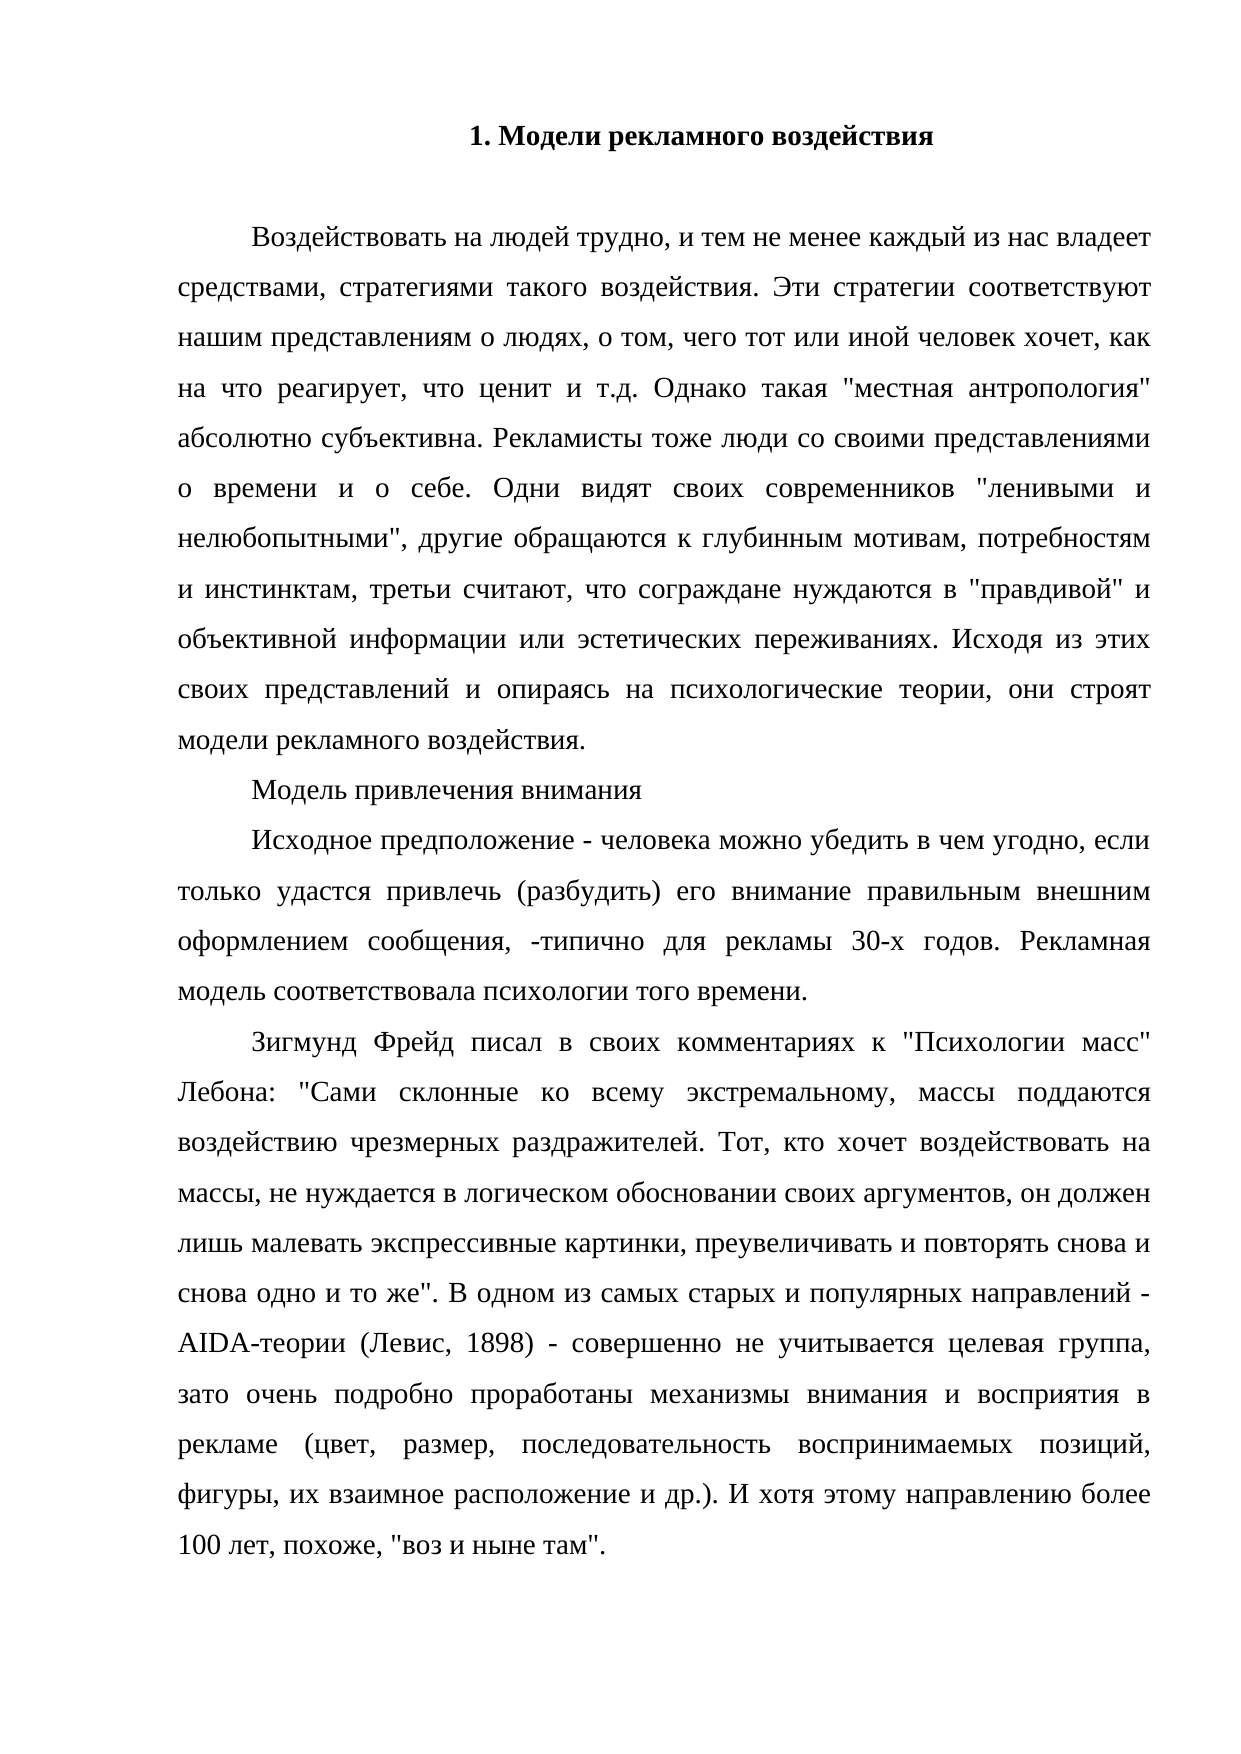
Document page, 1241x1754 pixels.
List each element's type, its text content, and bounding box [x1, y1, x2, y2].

text Модель привлечения внимания [177, 772, 1152, 806]
text Исходное предположение - человека можно убедить в чем угодно, если только удастся привлечь (разбудить) его внимание правильным внешним оформлением сообщения, -типично для рекламы 30-х годов. Рекламная модель соответствовала психологии того времени. [177, 822, 1152, 1007]
text Воздействовать на людей трудно, и тем не менее каждый из нас владеет средствами, стратегиями такого воздействия. Эти стратегии соответствуют нашим представлениям о людях, о том, чего тот или иной человек хочет, как на что реагирует, что ценит и т.д. Однако такая "местная антропология" абсолютно субъективна. Рекламисты тоже люди со своими представлениями о времени и о себе. Одни видят своих современников "ленивыми и нелюбопытными", другие обращаются к глубинным мотивам, потребностям и инстинктам, третьи считают, что сограждане нуждаются в "правдивой" и объективной информации или эстетических переживаниях. Исходя из этих своих представлений и опираясь на психологические теории, они строят модели рекламного воздействия. [177, 219, 1152, 755]
text Зигмунд Фрейд писал в своих комментариях к "Психологии масс" Лебона: "Сами склонные ко всему экстремальному, массы поддаются воздействию чрезмерных раздражителей. Тот, кто хочет воздействовать на массы, не нуждается в логическом обосновании своих аргументов, он должен лишь малевать экспрессивные картинки, преувеличивать и повторять снова и снова одно и то же". В одном из самых старых и популярных направлений - AIDA-теории (Левис, 1898) - совершенно не учитывается целевая группа, зато очень подробно проработаны механизмы внимания и восприятия в рекламе (цвет, размер, последовательность воспринимаемых позиций, фигуры, их взаимное расположение и др.). И хотя этому направлению более 100 лет, похоже, "воз и ныне там". [177, 1024, 1152, 1560]
text 1. Модели рекламного воздействия [177, 118, 1152, 152]
